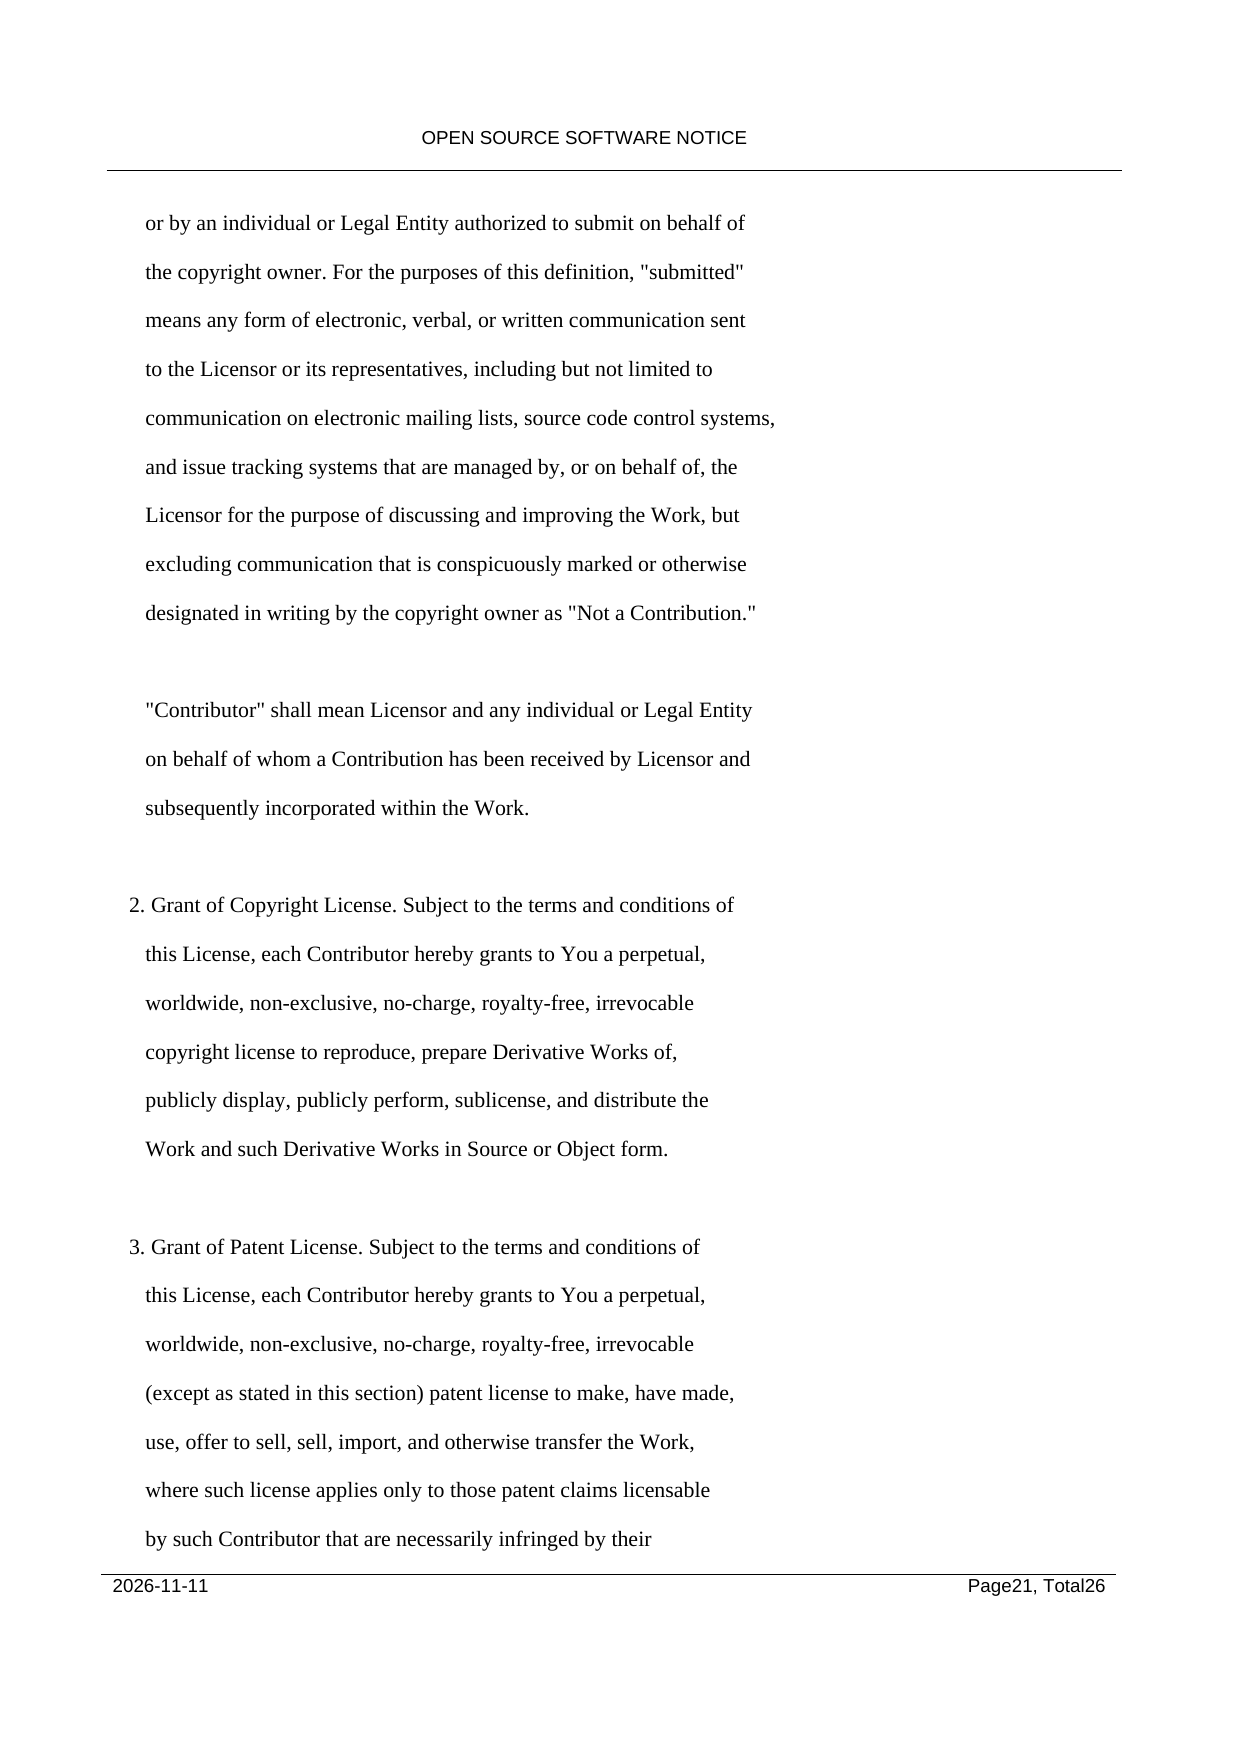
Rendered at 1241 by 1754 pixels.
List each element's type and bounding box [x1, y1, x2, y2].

text [112, 206, 1128, 1555]
